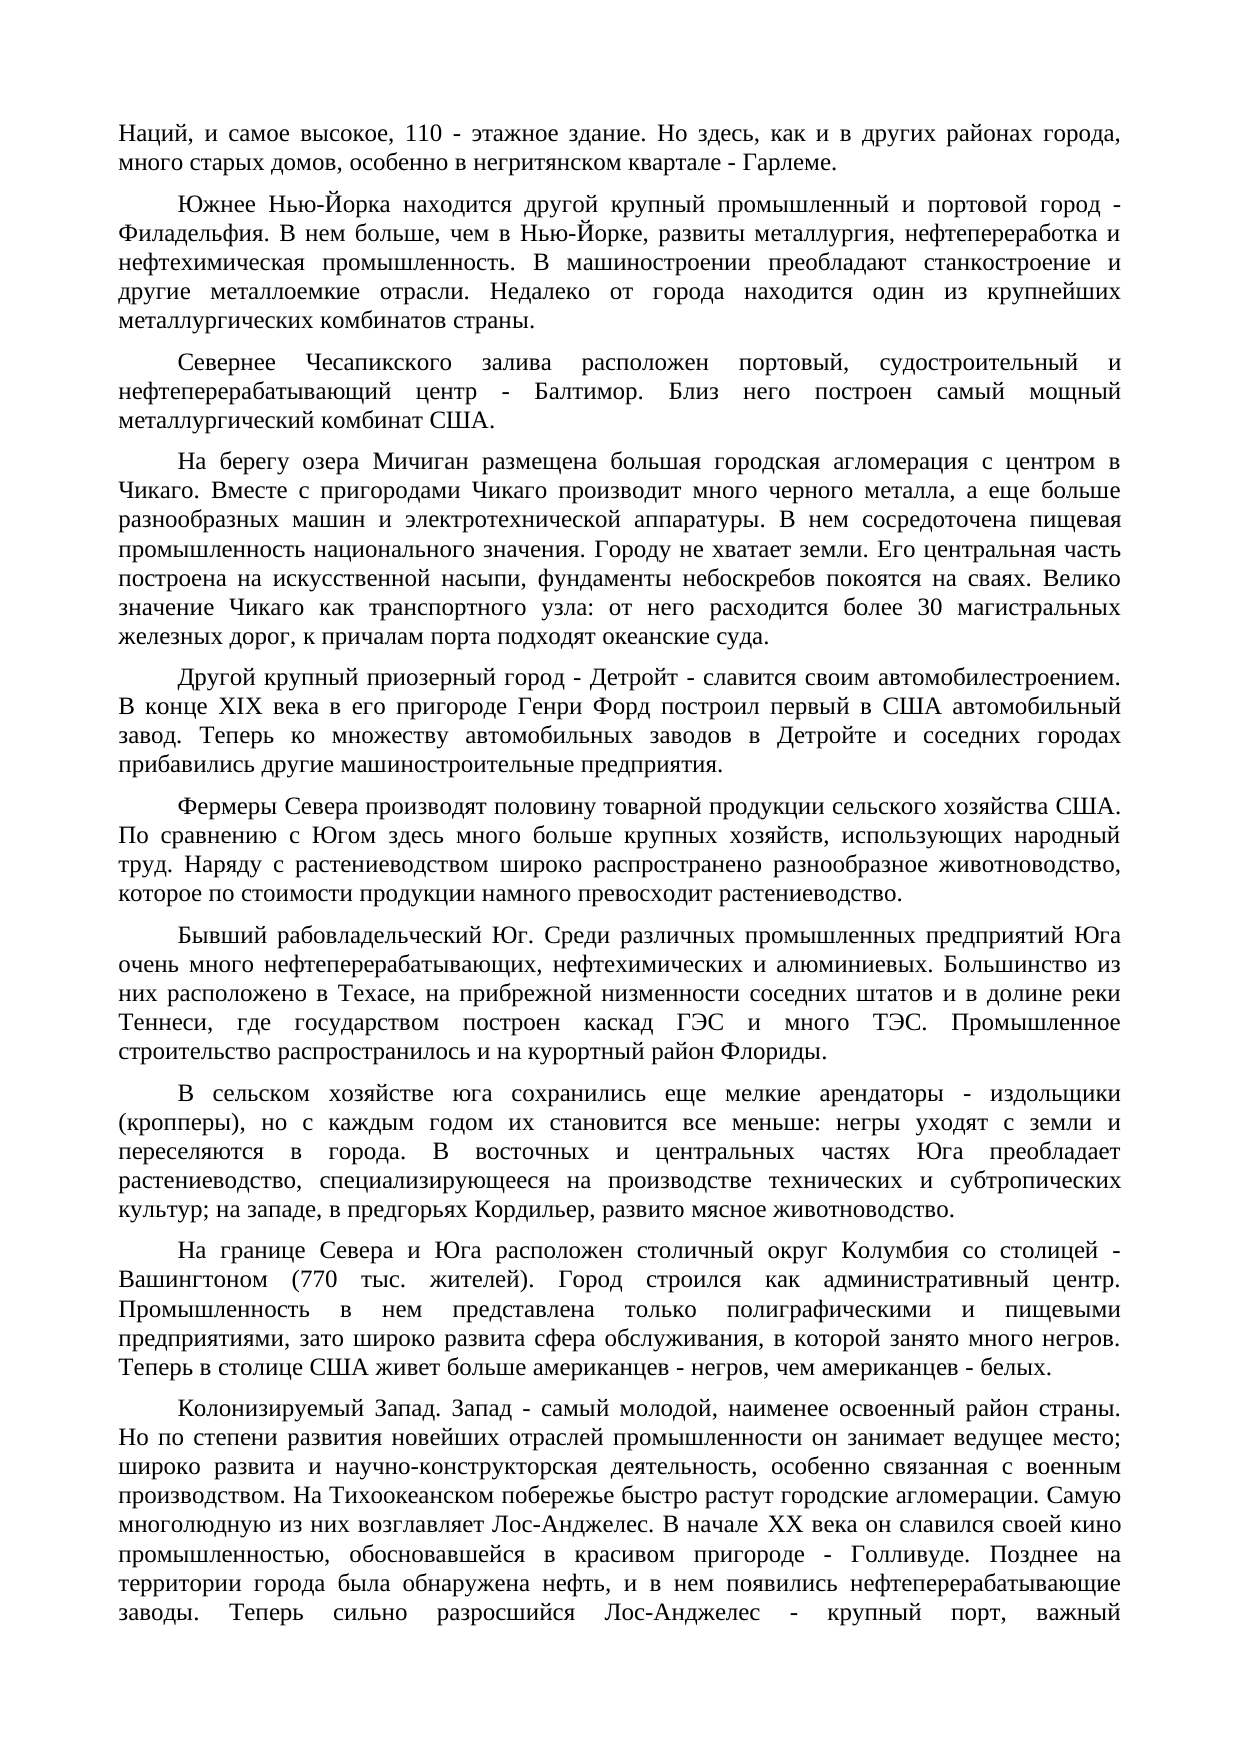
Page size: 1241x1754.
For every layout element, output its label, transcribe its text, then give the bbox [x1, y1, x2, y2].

text Севернее Чесапикского залива расположен портовый, судостроительный и нефтеперерабатывающий центр - Балтимор. Близ него построен самый мощный металлургический комбинат США. [118, 347, 1122, 434]
text В сельском хозяйстве юга сохранились еще мелкие арендаторы - издольщики (кропперы), но с каждым годом их становится все меньше: негры уходят с земли и переселяются в города. В восточных и центральных частях Юга преобладает растениеводство, специализирующееся на производстве технических и субтропических культур; на западе, в предгорьях Кордильер, развито мясное животноводство. [118, 1077, 1122, 1223]
text На берегу озера Мичиган размещена большая городская агломерация с центром в Чикаго. Вместе с пригородами Чикаго производит много черного металла, а еще больше разнообразных машин и электротехнической аппаратуры. В нем сосредоточена пищевая промышленность национального значения. Городу не хватает земли. Его центральная часть построена на искусственной насыпи, фундаменты небоскребов покоятся на сваях. Велико значение Чикаго как транспортного узла: от него расходится более 30 магистральных железных дорог, к причалам порта подходят океанские суда. [118, 446, 1122, 650]
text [118, 118, 1122, 176]
text Бывший рабовладельческий Юг. Среди различных промышленных предприятий Юга очень много нефтеперерабатывающих, нефтехимических и алюминиевых. Большинство из них расположено в Техасе, на прибрежной низменности соседних штатов и в долине реки Теннеси, где государством построен каскад ГЭС и много ТЭС. Промышленное строительство распространилось и на курортный район Флориды. [118, 920, 1122, 1065]
text Фермеры Севера производят половину товарной продукции сельского хозяйства США. По сравнению с Югом здесь много больше крупных хозяйств, использующих народный труд. Наряду с растениеводством широко распространено разнообразное животноводство, которое по стоимости продукции намного превосходит растениеводство. [118, 791, 1122, 907]
text Южнее Нью-Йорка находится другой крупный промышленный и портовой город - Филадельфия. В нем больше, чем в Нью-Йорке, развиты металлургия, нефтепереработка и нефтехимическая промышленность. В машиностроении преобладают станкостроение и другие металлоемкие отрасли. Недалеко от города находится один из крупнейших металлургических комбинатов страны. [118, 189, 1122, 334]
text На границе Севера и Юга расположен столичный округ Колумбия со столицей - Вашингтоном (770 тыс. жителей). Город строился как административный центр. Промышленность в нем представлена только полиграфическими и пищевыми предприятиями, зато широко развита сфера обслуживания, в которой занято много негров. Теперь в столице США живет больше американцев - негров, чем американцев - белых. [118, 1235, 1122, 1381]
text Другой крупный приозерный город - Детройт - славится своим автомобилестроением. В конце XIX века в его пригороде Генри Форд построил первый в США автомобильный завод. Теперь ко множеству автомобильных заводов в Детройте и соседних городах прибавились другие машиностроительные предприятия. [118, 662, 1122, 778]
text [118, 1393, 1122, 1626]
